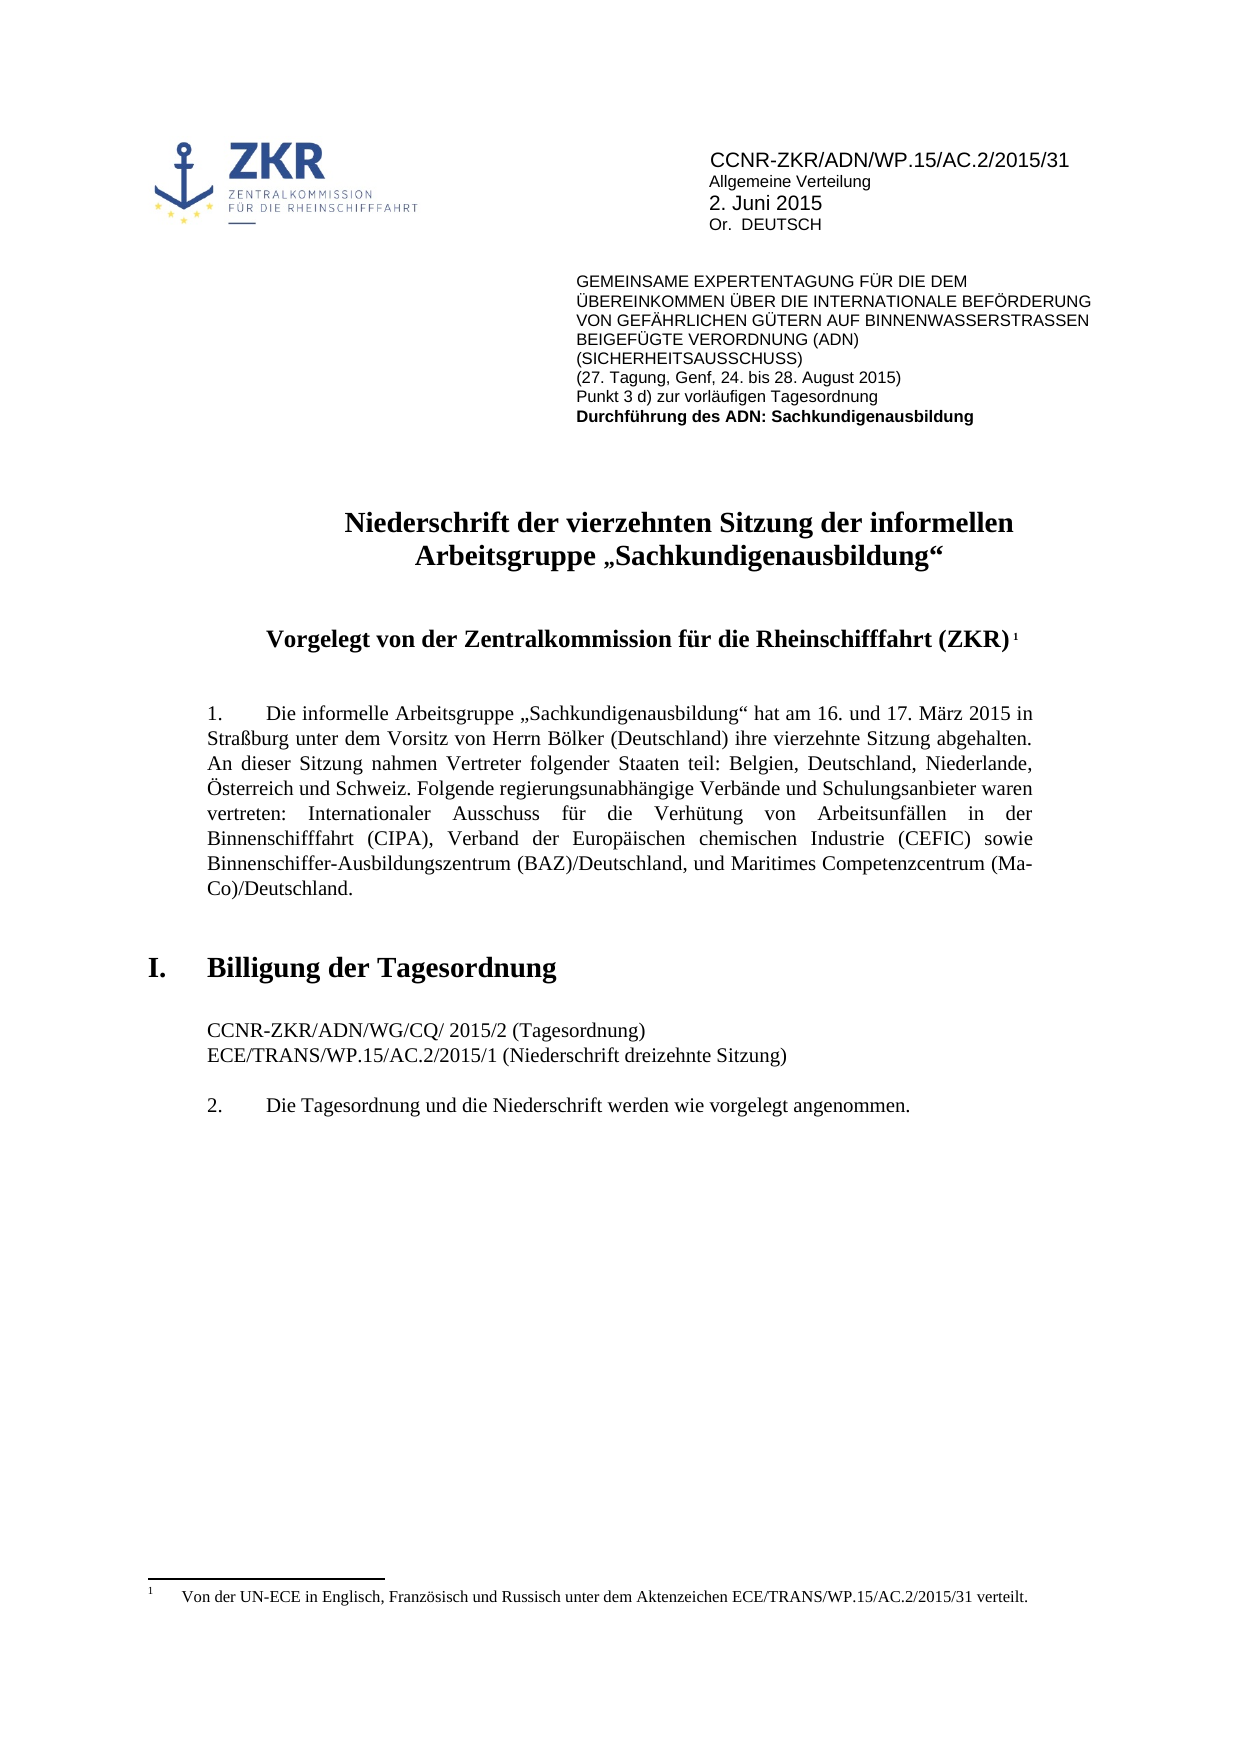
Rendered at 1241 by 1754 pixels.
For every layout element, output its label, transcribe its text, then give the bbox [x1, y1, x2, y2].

text Niederschrift der vierzehnten Sitzung der informellen Arbeitsgruppe „Sachkundigenausbildung“ [266, 505, 1092, 572]
text Vorgelegt von der Zentralkommission für die Rheinschifffahrt (ZKR) [266, 624, 1092, 653]
text Or. DEUTSCH [709, 215, 1034, 234]
text Durchführung des ADN: Sachkundigenausbildung [576, 406, 1092, 426]
text Punkt 3 d) zur vorläufigen Tagesordnung [576, 387, 1093, 406]
picture [147, 136, 429, 236]
text CCNR-ZKR/ADN/WG/CQ/ 2015/2 (Tagesordnung) [207, 1017, 1033, 1042]
text CCNR-ZKR/ADN/WP.15/AC.2/2015/31 [709, 148, 1122, 172]
text BEIGEFÜGTE VERORDNUNG (ADN) [576, 330, 1093, 349]
text GEMEINSAME EXPERTENTAGUNG FÜR DIE DEM ÜBEREINKOMMEN ÜBER DIE INTERNATIONALE BEFÖRDERUNG VON GEFÄHRLICHEN GÜTERN AUF BINNENWASSERSTRASSEN [576, 272, 1093, 330]
text 2. Juni 2015 [709, 191, 1092, 215]
text I. Billigung der Tagesordnung [148, 950, 1033, 984]
text ECE/TRANS/WP.15/AC.2/2015/1 (Niederschrift dreizehnte Sitzung) [207, 1042, 1033, 1067]
text Allgemeine Verteilung [709, 172, 1092, 191]
text 2. Die Tagesordnung und die Niederschrift werden wie vorgelegt angenommen. [207, 1092, 1033, 1117]
text 1. Die informelle Arbeitsgruppe „Sachkundigenausbildung“ hat am 16. und 17. März 2015 in Straßburg unter dem Vorsitz von Herrn Bölker (Deutschland) ihre vierzehnte Sitzung abgehalten. An dieser Sitzung nahmen Vertreter folgender Staaten teil: Belgien, Deutschland, Niederlande, Österreich und Schweiz. Folgende regierungsunabhängige Verbände und Schulungsanbieter waren vertreten: Internationaler Ausschuss für die Verhütung von Arbeitsunfällen in der Binnenschifffahrt (CIPA), Verband der Europäischen chemischen Industrie (CEFIC) sowie Binnenschiffer-Ausbildungszentrum (BAZ)/Deutschland, und Maritimes Competenzcentrum (Ma-Co)/Deutschland. [207, 700, 1033, 900]
text (SICHERHEITSAUSSCHUSS) [576, 349, 1093, 368]
text (27. Tagung, Genf, 24. bis 28. August 2015) [576, 368, 1093, 387]
